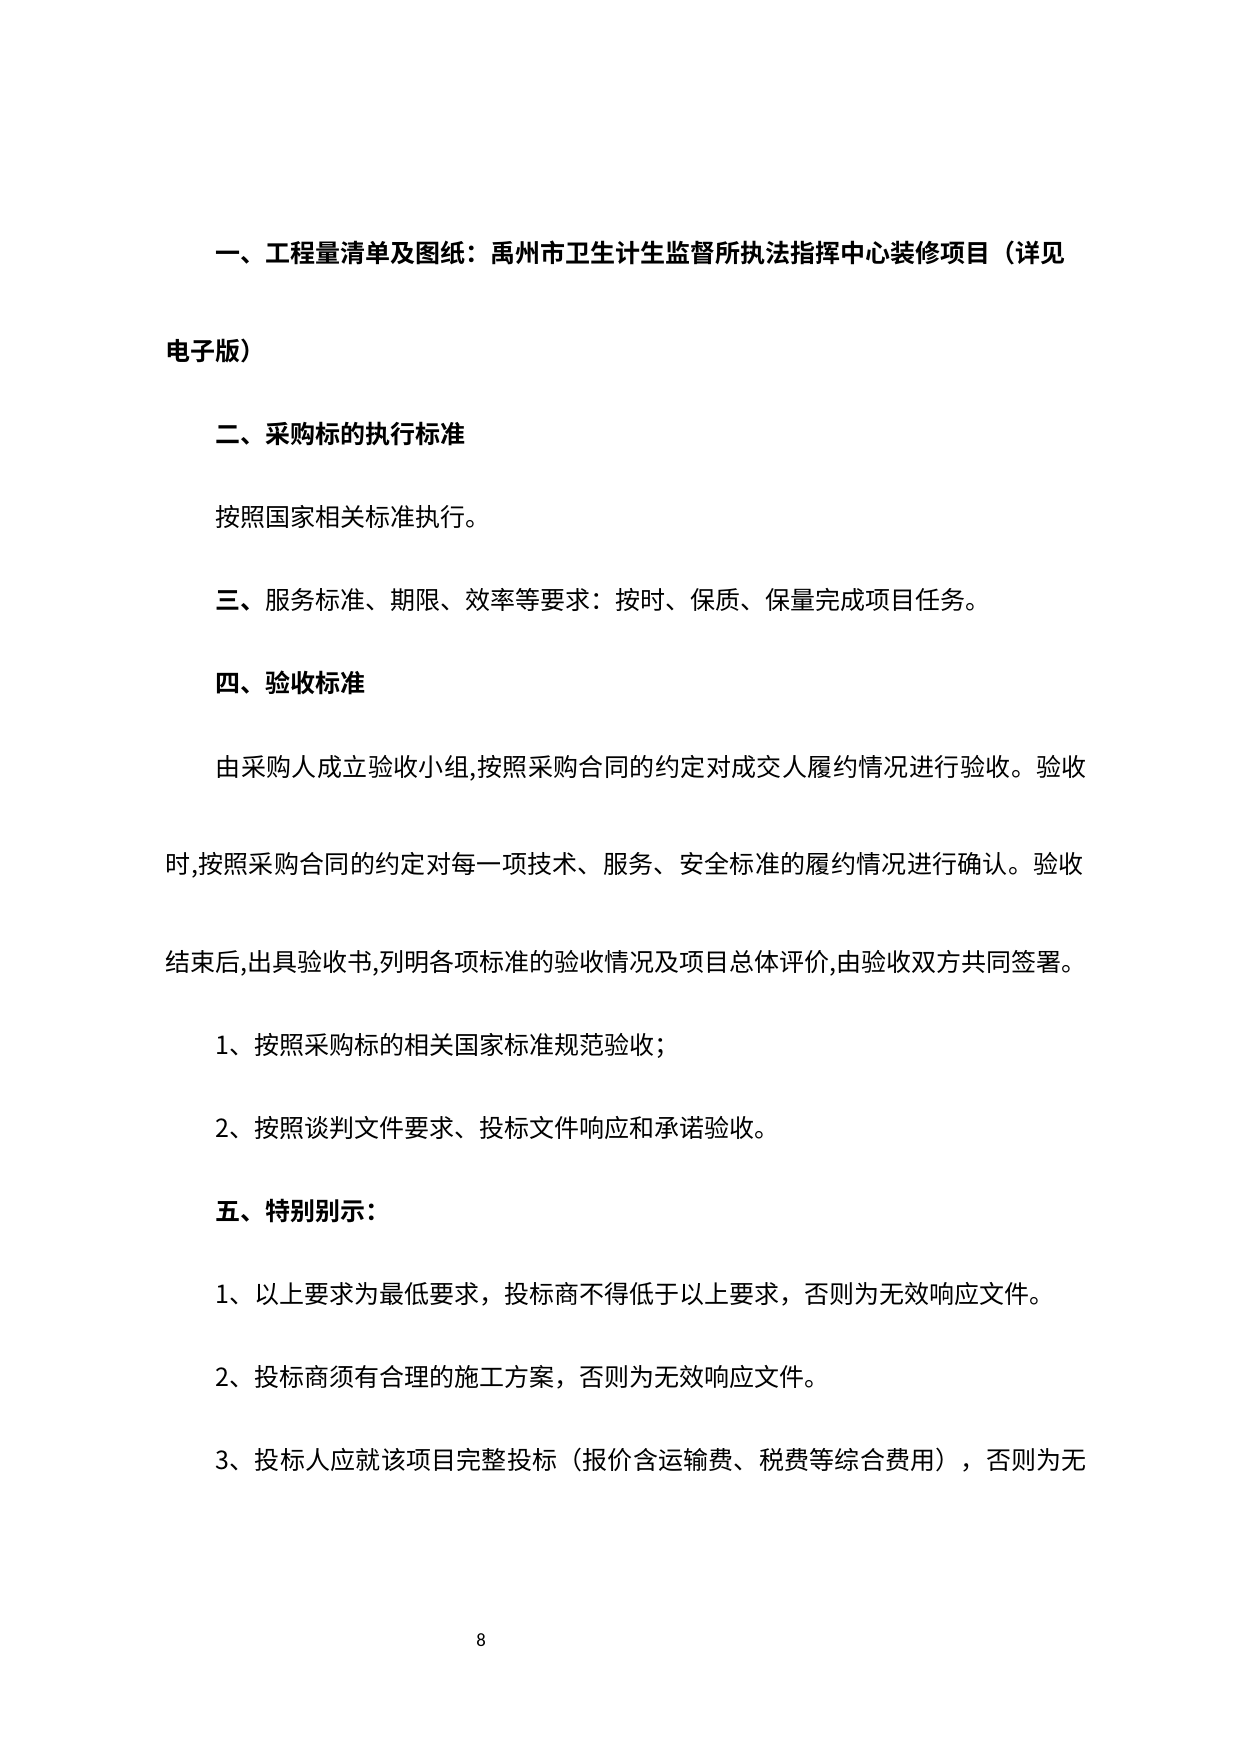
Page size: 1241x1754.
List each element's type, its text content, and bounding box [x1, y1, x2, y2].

text 按照国家相关标准执行。 [165, 483, 1087, 548]
text 三、服务标准、期限、效率等要求：按时、保质、保量完成项目任务。 [165, 566, 1087, 631]
text 1、以上要求为最低要求，投标商不得低于以上要求，否则为无效响应文件。 [165, 1260, 1087, 1325]
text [165, 1426, 1087, 1491]
text 一、工程量清单及图纸：禹州市卫生计生监督所执法指挥中心装修项目（详见电子版） [165, 219, 1087, 382]
text 四、验收标准 [165, 649, 1087, 714]
text 二、采购标的执行标准 [165, 400, 1087, 465]
text 2、按照谈判文件要求、投标文件响应和承诺验收。 [165, 1094, 1087, 1159]
text 由采购人成立验收小组,按照采购合同的约定对成交人履约情况进行验收。验收时,按照采购合同的约定对每一项技术、服务、安全标准的履约情况进行确认。验收结束后,出具验收书,列明各项标准的验收情况及项目总体评价,由验收双方共同签署。 [165, 733, 1087, 993]
text 2、投标商须有合理的施工方案，否则为无效响应文件。 [165, 1343, 1087, 1408]
text 1、按照采购标的相关国家标准规范验收； [165, 1011, 1087, 1076]
text 五、特别别示： [165, 1177, 1087, 1242]
